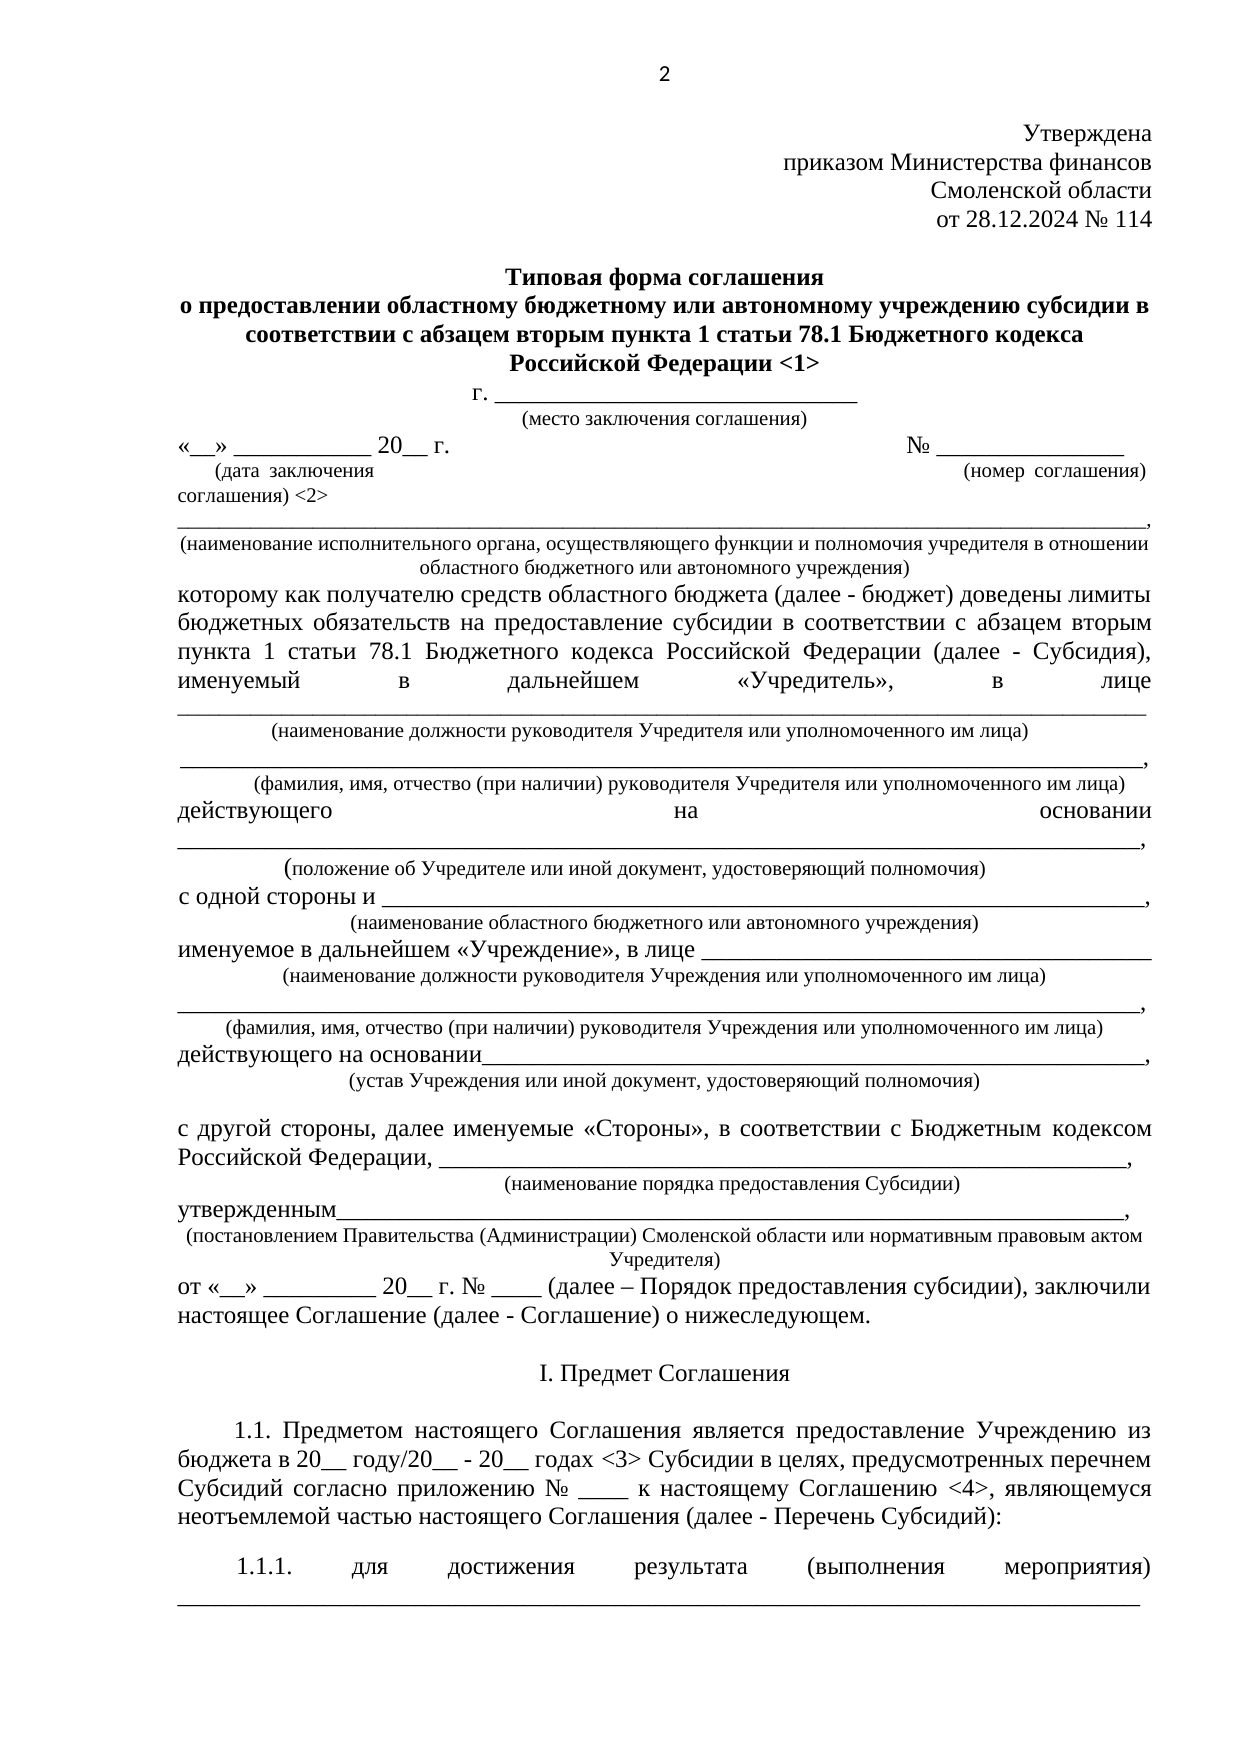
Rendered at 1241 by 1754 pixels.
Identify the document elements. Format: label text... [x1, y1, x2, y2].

text (наименование исполнительного органа, осуществляющего функции и полномочия учредителя в отношении областного бюджетного или автономного учреждения) [177, 531, 1152, 579]
text (постановлением Правительства (Администрации) Смоленской области или нормативным правовым актом Учредителя) [177, 1223, 1152, 1271]
text (устав Учреждения или иной документ, удостоверяющий полномочия) [177, 1068, 1152, 1092]
text (наименование должности руководителя Учредителя или уполномоченного им лица) [177, 718, 1152, 742]
text действующего на основании _____________________________________________________________________________, [177, 795, 1152, 852]
text (положение об Учредителе или иной документ, удостоверяющий полномочия) [177, 852, 1152, 881]
text (фамилия, имя, отчество (при наличии) руководителя Учреждения или уполномоченного им лица) [177, 1015, 1152, 1039]
text Утверждена [177, 118, 1152, 147]
text которому как получателю средств областного бюджета (далее - бюджет) доведены лимиты бюджетных обязательств на предоставление субсидии в соответствии с абзацем вторым пункта 1 статьи 78.1 Бюджетного кодекса Российской Федерации (далее - Субсидия), именуемый в дальнейшем «Учредитель», в лице _____________________________________________________________________________________________ [177, 579, 1152, 718]
text утвержденным_______________________________________________________________, [177, 1194, 1152, 1223]
text с другой стороны, далее именуемые «Стороны», в соответствии с Бюджетным кодексом Российской Федерации, _______________________________________________________, [177, 1113, 1152, 1171]
text Смоленской области [177, 176, 1152, 204]
text _____________________________________________________________________________, [177, 742, 1152, 771]
text приказом Министерства финансов [177, 147, 1152, 176]
text действующего на основании_____________________________________________________, [177, 1039, 1152, 1068]
text 1.1. Предметом настоящего Соглашения является предоставление Учреждению из бюджета в 20__ году/20__ - 20__ годах <3> Субсидии в целях, предусмотренных перечнем Субсидий согласно приложению № ____ к настоящему Соглашению <4>, являющемуся неотъемлемой частью настоящего Соглашения (далее - Перечень Субсидий): [177, 1415, 1152, 1530]
text г. _____________________________ [177, 377, 1152, 406]
text (дата заключения (номер соглашения) соглашения) <2> [177, 458, 1152, 507]
text от 28.12.2024 № 114 [177, 204, 1152, 233]
text _____________________________________________________________________________, [177, 987, 1152, 1015]
text о предоставлении областному бюджетному или автономному учреждению субсидии в соответствии с абзацем вторым пункта 1 статьи 78.1 Бюджетного кодекса Российской Федерации <1> [177, 291, 1152, 377]
text Типовая форма соглашения [177, 262, 1152, 291]
text 1.1.1. для достижения результата (выполнения мероприятия) _____________________________________________________________________________ [177, 1551, 1152, 1608]
text «__» ___________ 20__ г. № _______________ [177, 430, 1152, 458]
text (фамилия, имя, отчество (при наличии) руководителя Учредителя или уполномоченного им лица) [177, 771, 1152, 795]
text _____________________________________________________________________________________________, [177, 507, 1152, 531]
text (место заключения соглашения) [177, 406, 1152, 430]
text I. Предмет Соглашения [177, 1358, 1152, 1386]
text именуемое в дальнейшем «Учреждение», в лице ____________________________________ (наименование должности руководителя Учреждения или уполномоченного им лица) [177, 934, 1152, 987]
text (наименование порядка предоставления Субсидии) [177, 1171, 1152, 1194]
text с одной стороны и _____________________________________________________________, (наименование областного бюджетного или автономного учреждения) [177, 881, 1152, 934]
text от «__» _________ 20__ г. № ____ (далее – Порядок предоставления субсидии), заключили настоящее Соглашение (далее - Соглашение) о нижеследующем. [177, 1271, 1152, 1329]
